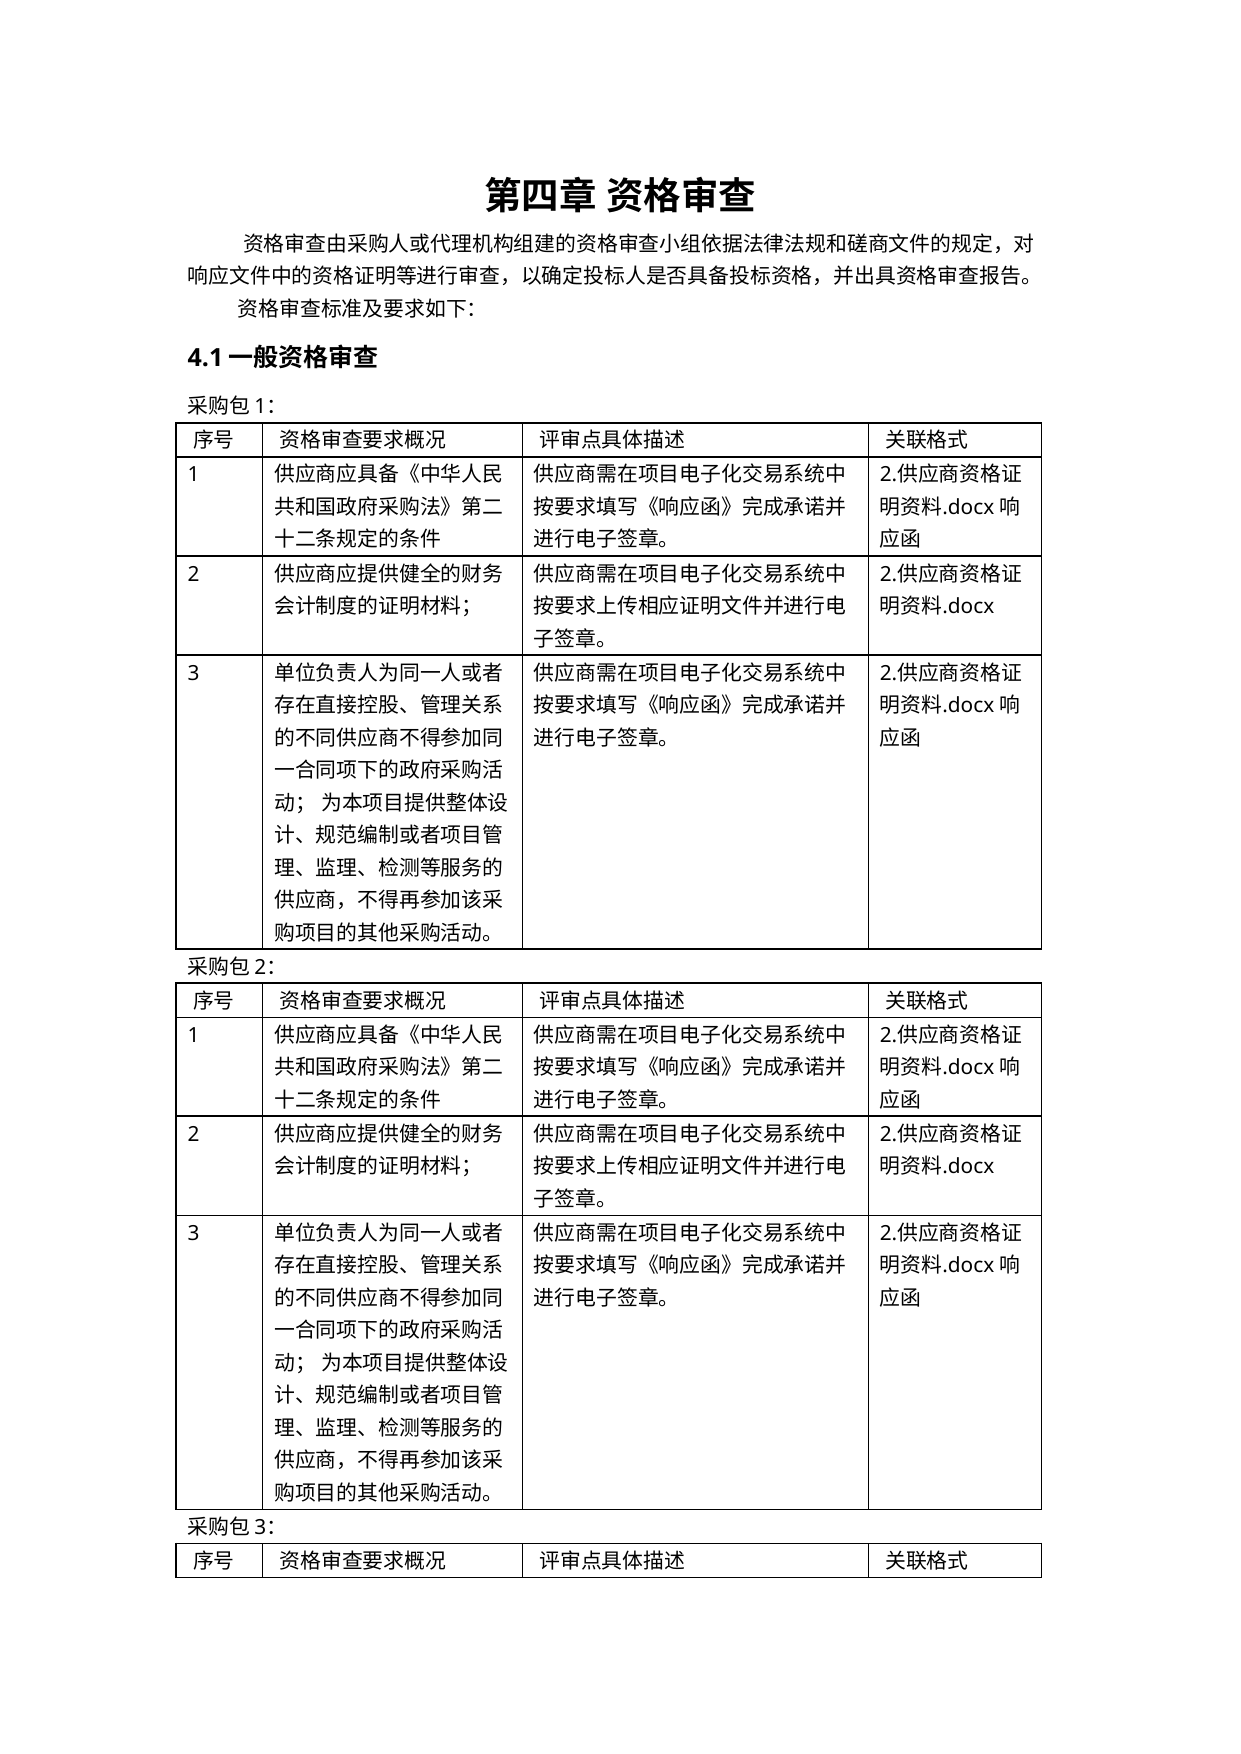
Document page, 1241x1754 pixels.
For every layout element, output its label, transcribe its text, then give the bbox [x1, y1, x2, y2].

table_header 序号 [177, 984, 262, 1016]
table_cell 供应商应提供健全的财务会计制度的证明材料； [263, 1117, 522, 1214]
table_header 资格审查要求概况 [263, 424, 522, 456]
table_cell 供应商应提供健全的财务会计制度的证明材料； [263, 557, 522, 654]
table_header 评审点具体描述 [523, 984, 868, 1016]
table_header 资格审查要求概况 [263, 984, 522, 1016]
text 资格审查标准及要求如下： [187, 292, 1053, 324]
table_cell 2 [177, 557, 262, 654]
table_cell 供应商应具备《中华人民共和国政府采购法》第二十二条规定的条件 [263, 458, 522, 555]
table_header 评审点具体描述 [523, 1544, 868, 1577]
text 采购包1： [187, 389, 1053, 422]
table_cell 供应商需在项目电子化交易系统中按要求填写《响应函》完成承诺并进行电子签章。 [523, 1018, 868, 1115]
table_header 序号 [177, 1544, 262, 1577]
table_header 关联格式 [869, 1544, 1041, 1577]
table_header 关联格式 [869, 984, 1041, 1016]
table_cell 2.供应商资格证明资料.docx [869, 557, 1041, 654]
table_cell 3 [177, 656, 262, 948]
table_header 资格审查要求概况 [263, 1544, 522, 1577]
text 4.1一般资格审查 [187, 324, 1053, 389]
table_cell 2.供应商资格证明资料.docx [869, 1117, 1041, 1214]
table_cell 1 [177, 458, 262, 555]
table_cell 2.供应商资格证明资料.docx 响应函 [869, 656, 1041, 948]
table_cell 供应商需在项目电子化交易系统中按要求填写《响应函》完成承诺并进行电子签章。 [523, 458, 868, 555]
table_cell 2.供应商资格证明资料.docx 响应函 [869, 458, 1041, 555]
table_cell 3 [177, 1216, 262, 1508]
table_header 评审点具体描述 [523, 424, 868, 456]
table_header 序号 [177, 424, 262, 456]
table_header 关联格式 [869, 424, 1041, 456]
table_cell 2 [177, 1117, 262, 1214]
text 采购包2： [187, 950, 1053, 982]
table_cell 供应商需在项目电子化交易系统中按要求填写《响应函》完成承诺并进行电子签章。 [523, 1216, 868, 1508]
table_cell 单位负责人为同一人或者存在直接控股、管理关系的不同供应商不得参加同一合同项下的政府采购活动； 为本项目提供整体设计、规范编制或者项目管理、监理、检测等服务的供应商，不得再参加该采购项目的其他采购活动。 [263, 1216, 522, 1508]
table_cell 供应商应具备《中华人民共和国政府采购法》第二十二条规定的条件 [263, 1018, 522, 1115]
table_cell 供应商需在项目电子化交易系统中按要求上传相应证明文件并进行电子签章。 [523, 557, 868, 654]
table_cell 2.供应商资格证明资料.docx 响应函 [869, 1018, 1041, 1115]
table_cell 供应商需在项目电子化交易系统中按要求填写《响应函》完成承诺并进行电子签章。 [523, 656, 868, 948]
table_cell 1 [177, 1018, 262, 1115]
table_cell 单位负责人为同一人或者存在直接控股、管理关系的不同供应商不得参加同一合同项下的政府采购活动； 为本项目提供整体设计、规范编制或者项目管理、监理、检测等服务的供应商，不得再参加该采购项目的其他采购活动。 [263, 656, 522, 948]
table_cell 2.供应商资格证明资料.docx 响应函 [869, 1216, 1041, 1508]
text 第四章 资格审查 [187, 162, 1053, 227]
text 采购包3： [187, 1510, 1053, 1543]
text 资格审查由采购人或代理机构组建的资格审查小组依据法律法规和磋商文件的规定，对响应文件中的资格证明等进行审查，以确定投标人是否具备投标资格，并出具资格审查报告。 [187, 227, 1053, 292]
table_cell 供应商需在项目电子化交易系统中按要求上传相应证明文件并进行电子签章。 [523, 1117, 868, 1214]
